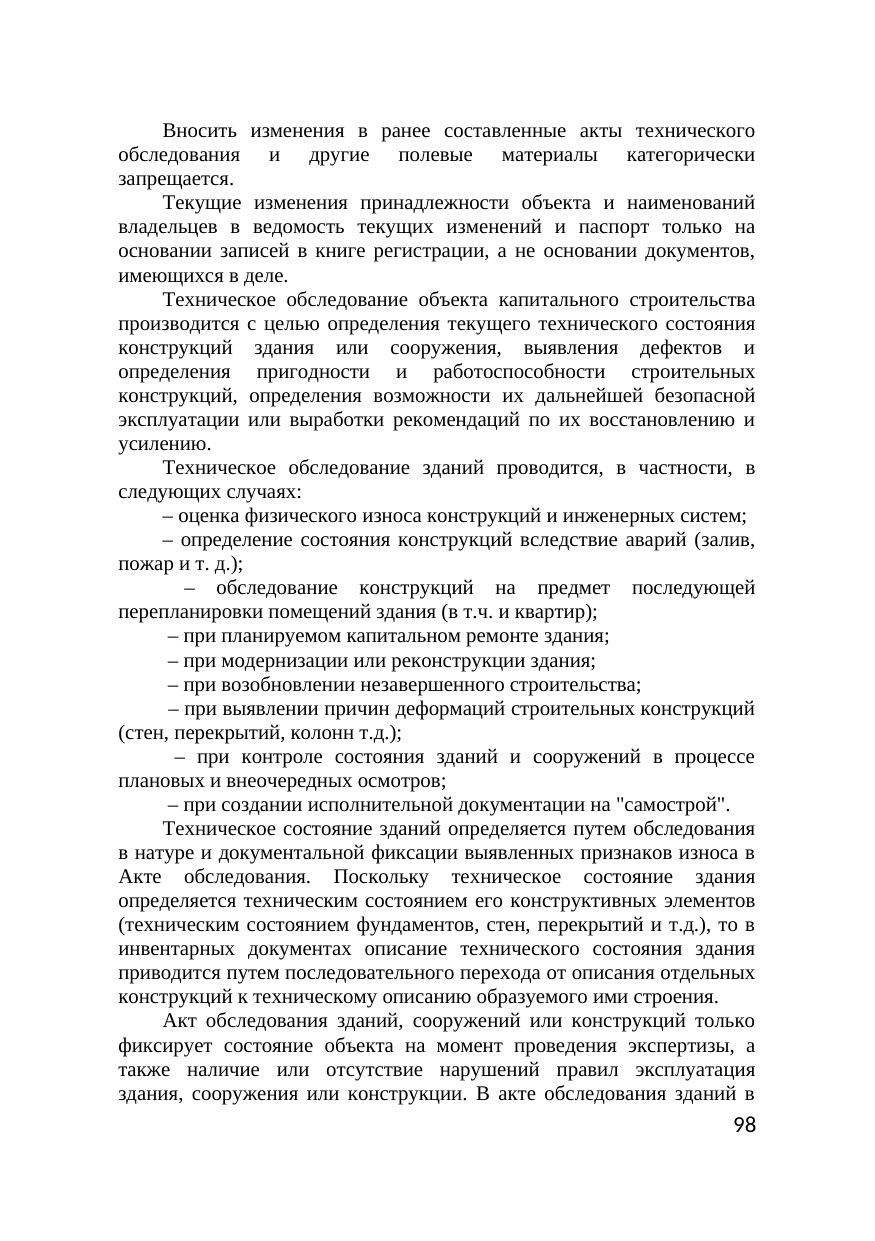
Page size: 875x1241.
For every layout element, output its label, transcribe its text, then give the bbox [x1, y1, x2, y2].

text – при контроле состояния зданий и сооружений в процессе плановых и внеочередных осмотров; [118, 744, 756, 792]
text Техническое состояние зданий определяется путем обследования в натуре и документальной фиксации выявленных признаков износа в Акте обследования. Поскольку техническое состояние здания определяется техническим состоянием его конструктивных элементов (техническим состоянием фундаментов, стен, перекрытий и т.д.), то в инвентарных документах описание технического состояния здания приводится путем последовательного перехода от описания отдельных конструкций к техническому описанию образуемого ими строения. [118, 816, 756, 1008]
text Техническое обследование объекта капитального строительства производится с целью определения текущего технического состояния конструкций здания или сооружения, выявления дефектов и определения пригодности и работоспособности строительных конструкций, определения возможности их дальнейшей безопасной эксплуатации или выработки рекомендаций по их восстановлению и усилению. [118, 287, 756, 455]
text – при возобновлении незавершенного строительства; [118, 672, 756, 696]
text Текущие изменения принадлежности объекта и наименований владельцев в ведомость текущих изменений и паспорт только на основании записей в книге регистрации, а не основании документов, имеющихся в деле. [118, 190, 756, 287]
text – при модернизации или реконструкции здания; [118, 647, 756, 672]
text Техническое обследование зданий проводится, в частности, в следующих случаях: [118, 455, 756, 503]
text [118, 1008, 756, 1105]
text – оценка физического износа конструкций и инженерных систем; [118, 503, 756, 527]
text – при планируемом капитальном ремонте здания; [118, 623, 756, 647]
text – при выявлении причин деформаций строительных конструкций (стен, перекрытий, колонн т.д.); [118, 696, 756, 744]
text Вносить изменения в ранее составленные акты технического обследования и другие полевые материалы категорически запрещается. [118, 118, 756, 190]
text – определение состояния конструкций вследствие аварий (залив, пожар и т. д.); [118, 527, 756, 575]
text – обследование конструкций на предмет последующей перепланировки помещений здания (в т.ч. и квартир); [118, 575, 756, 623]
text – при создании исполнительной документации на "самострой". [118, 792, 756, 816]
